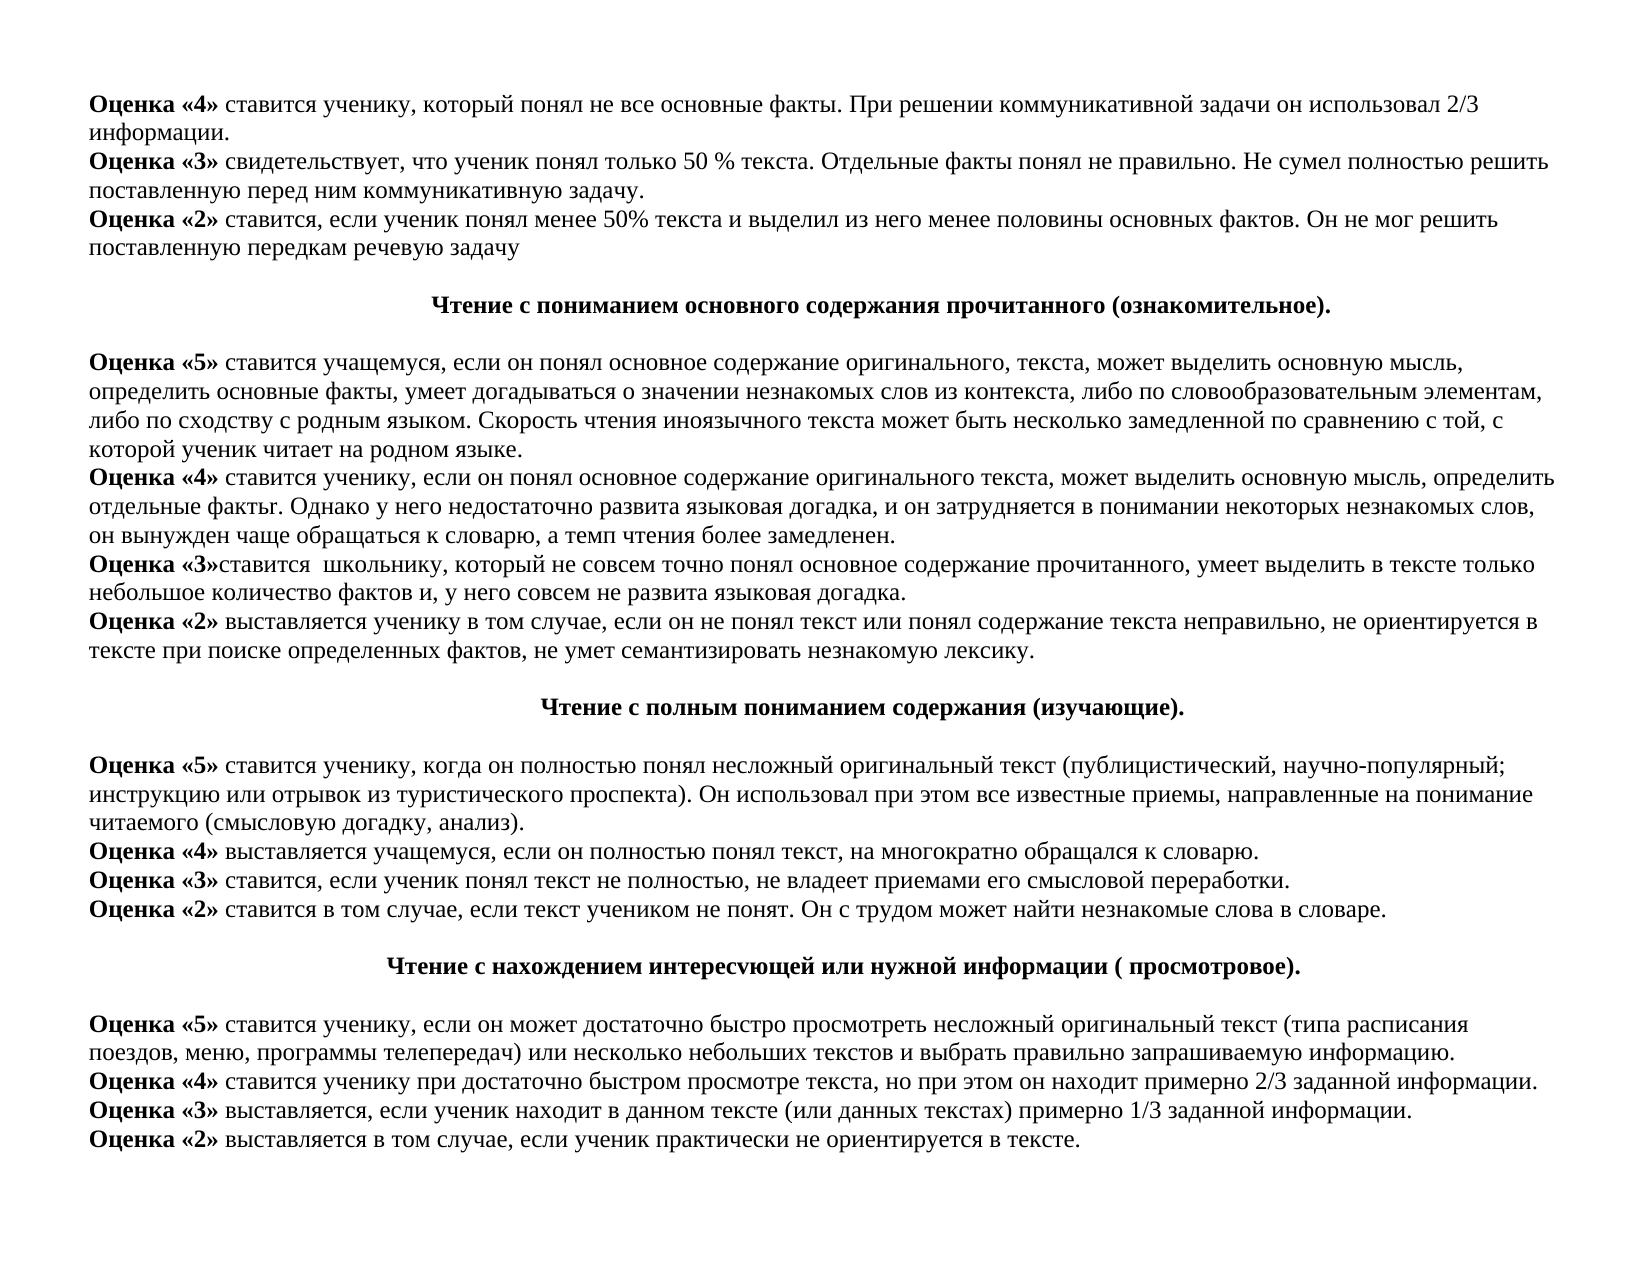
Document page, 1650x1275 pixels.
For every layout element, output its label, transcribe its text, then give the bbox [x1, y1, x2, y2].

text Оценка «3» свидетельствует, что ученик понял только 50 % текста. Отдельные факты понял не правильно. Не сумел полностью решить поставленную перед ним коммуникативную задачу. [89, 146, 1561, 204]
text Оценка «5» ставится ученику, когда он полностью понял несложный оригинальный текст (публицистический, научно-популярный; инструкцию или отрывок из туристического проспекта). Он использовал при этом все известные приемы, направленные на понимание читаемого (смысловую догадку, анализ). [89, 750, 1561, 836]
text Оценка «3» ставится, если ученик понял текст не полностью, не владеет приемами его смысловой переработки. [89, 865, 1561, 894]
text Чтение с пониманием основного содержания прочитанного (ознакомительное). [201, 290, 1561, 319]
text Оценка «4» ставится ученику при достаточно быстром просмотре текста, но при этом он находит примерно 2/3 заданной информации. [89, 1066, 1561, 1095]
text Оценка «3» выставляется, если ученик находит в данном тексте (или данных текстах) примерно 1/3 заданной информации. [89, 1095, 1561, 1124]
text Оценка «3»ставится школьнику, который не совсем точно понял основное содержание прочитанного, умеет выделить в тексте только небольшое количество фактов и, у него совсем не развита языковая догадка. [89, 549, 1561, 606]
text Чтение с полным пониманием содержания (изучающие). [164, 692, 1561, 721]
text Оценка «5» ставится ученику, если он может достаточно быстро просмотреть несложный оригинальный текст (типа расписания поездов, меню, программы телепередач) или несколько небольших текстов и выбрать правильно запрашиваемую информацию. [89, 1009, 1561, 1066]
text Оценка «2» выставляется ученику в том случае, если он не понял текст или понял содержание текста неправильно, не ориентируется в тексте при поиске определенных фактов, не умет семантизировать незнакомую лексику. [89, 606, 1561, 664]
text Оценка «4» ставится ученику, который понял не все основные факты. При решении коммуникативной задачи он использовал 2/3 информации. [89, 89, 1561, 146]
text Оценка «2» выставляется в том случае, если ученик практически не ориентируется в тексте. [89, 1124, 1561, 1152]
text Оценка «2» ставится в том случае, если текст учеником не понят. Он с трудом может найти незнакомые слова в словаре. [89, 894, 1561, 922]
text Оценка «4» ставится ученику, если он понял основное содержание оригинального текста, может выделить основную мысль, определить отдельные фактьr. Однако у него недостаточно развита языковая догадка, и он затрудняется в понимании некоторых незнакомых слов, он вынужден чаще обращаться к словарю, а темп чтения более замедленен. [89, 462, 1561, 549]
text Оценка «4» выставляется учащемуся, если он полностью понял текст, на многократно обращался к словарю. [89, 836, 1561, 865]
text Оценка «5» ставится учащемуся, если он понял основное содержание оригинального, текста, может выделить основную мысль, определить основные факты, умеет догадываться о значении незнакомых слов из контекста, либо по словообразовательным элементам, либо по сходству с родным языком. Скорость чтения иноязычного текста может быть несколько замедленной по сравнению с той, с которой ученик читает на родном языке. [89, 347, 1561, 462]
text Чтение с нахождением интересvющей или нужной информации ( просмотровое). [126, 951, 1561, 980]
text Оценка «2» ставится, если ученик понял менее 50% текста и выделил из него менее половины основных фактов. Он не мог решить поставленную передкам речевую задачу [89, 204, 1561, 261]
